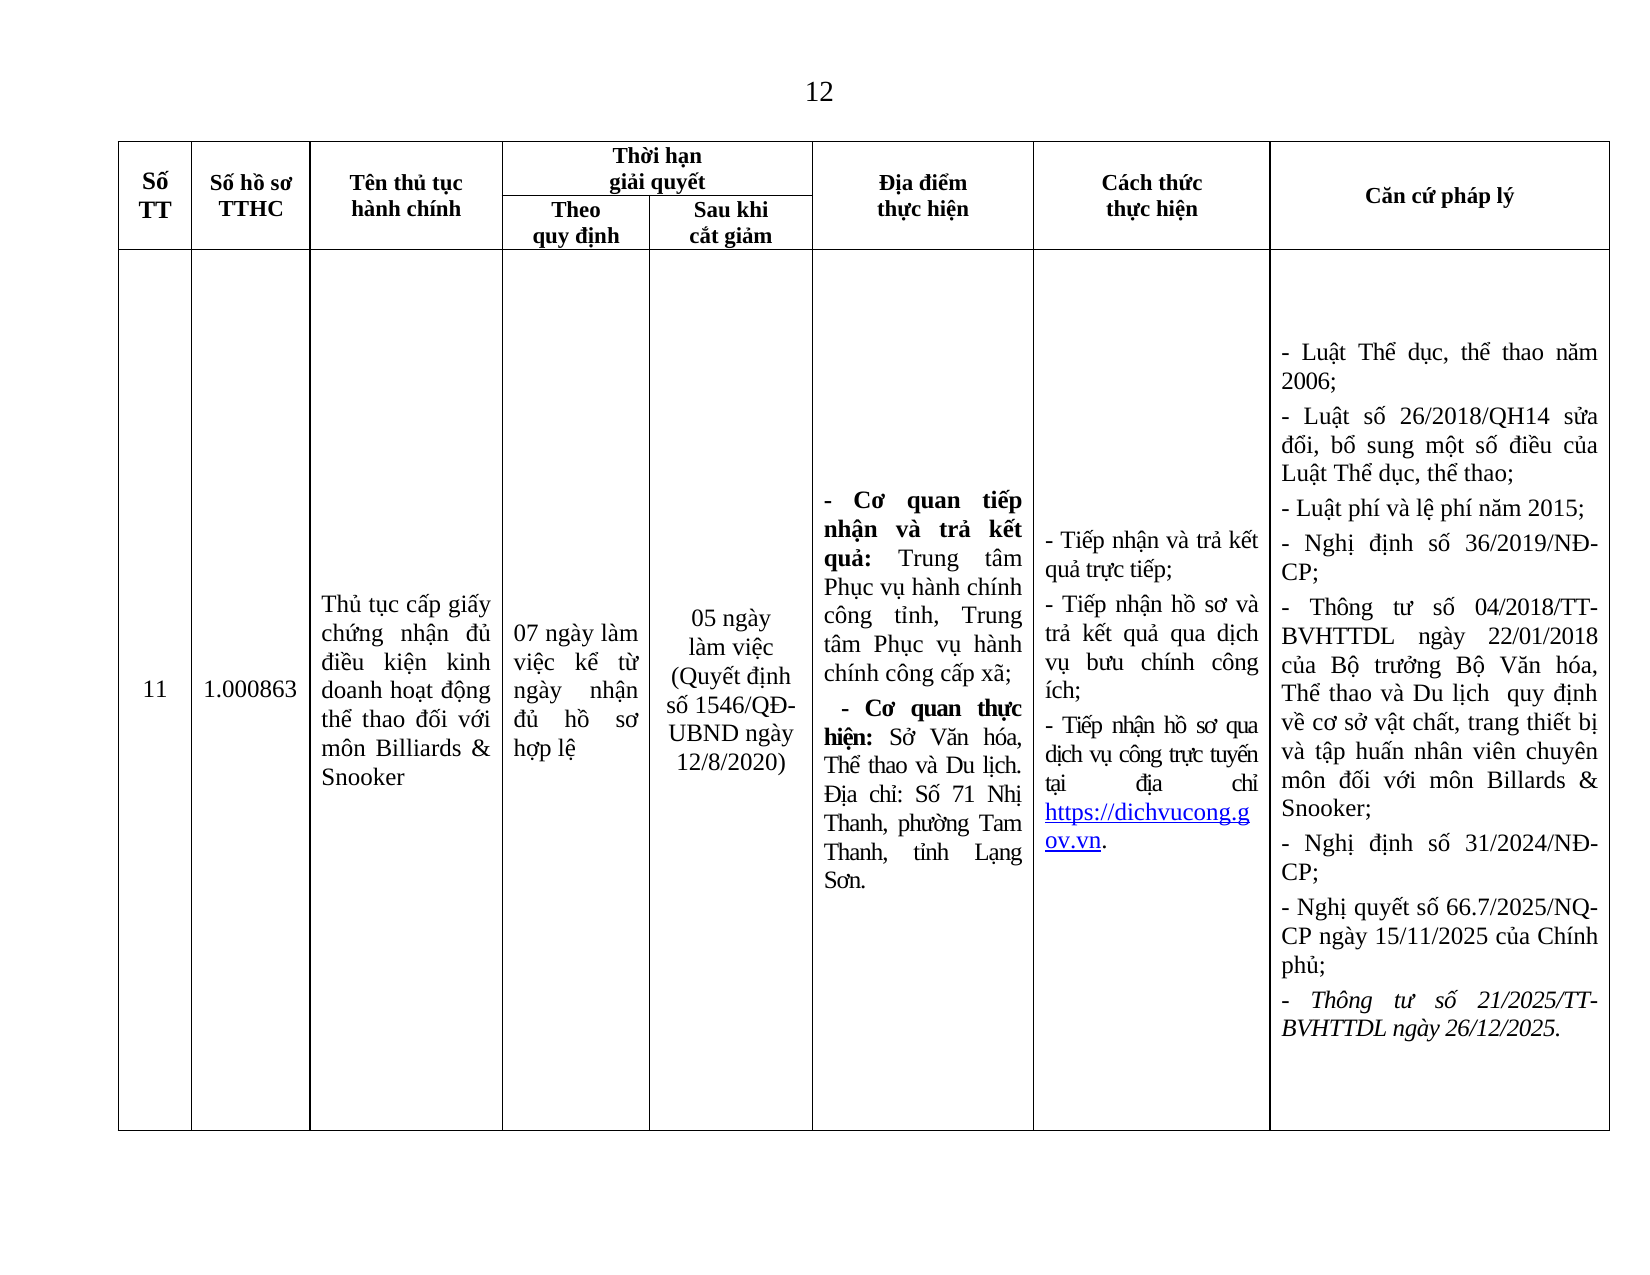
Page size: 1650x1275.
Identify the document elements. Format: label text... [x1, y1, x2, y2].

table_header Số TT [119, 142, 191, 248]
table_header Thời hạn giải quyết [503, 142, 812, 195]
table_cell Theo quy định [503, 196, 649, 248]
table_header Căn cứ pháp lý [1271, 142, 1609, 248]
table_cell - Luật Thể dục, thể thao năm 2006; - Luật số 26/2018/QH14 sửa đổi, bổ sung một số điều của Luật Thể dục, thể thao; - Luật phí và lệ phí năm 2015; - Nghị định số 36/2019/NĐ-CP; - Thông tư số 04/2018/TT-BVHTTDL ngày 22/01/2018 của Bộ trưởng Bộ Văn hóa, Thể thao và Du lịch quy định về cơ sở vật chất, trang thiết bị và tập huấn nhân viên chuyên môn đối với môn Billards & Snooker; - Nghị định số 31/2024/NĐ-CP; - Nghị quyết số 66.7/2025/NQ-CP ngày 15/11/2025 của Chính phủ; - Thông tư số 21/2025/TT-BVHTTDL ngày 26/12/2025. [1271, 250, 1609, 1130]
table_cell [503, 250, 649, 1130]
table_header Tên thủ tục hành chính [311, 142, 502, 248]
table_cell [813, 250, 1033, 1130]
table_header Địa điểm thực hiện [813, 142, 1033, 248]
table_cell 1.000863 [192, 250, 309, 1130]
table_header Cách thức thực hiện [1034, 142, 1269, 248]
table_cell Thủ tục cấp giấy chứng nhận đủ điều kiện kinh doanh hoạt động thể thao đối với môn Billiards & Snooker [311, 250, 502, 1130]
table_cell Sau khi cắt giảm [650, 196, 812, 248]
table_header Số hồ sơ TTHC [192, 142, 309, 248]
table_cell 11 [119, 250, 191, 1130]
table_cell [650, 250, 812, 1130]
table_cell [1034, 250, 1269, 1130]
